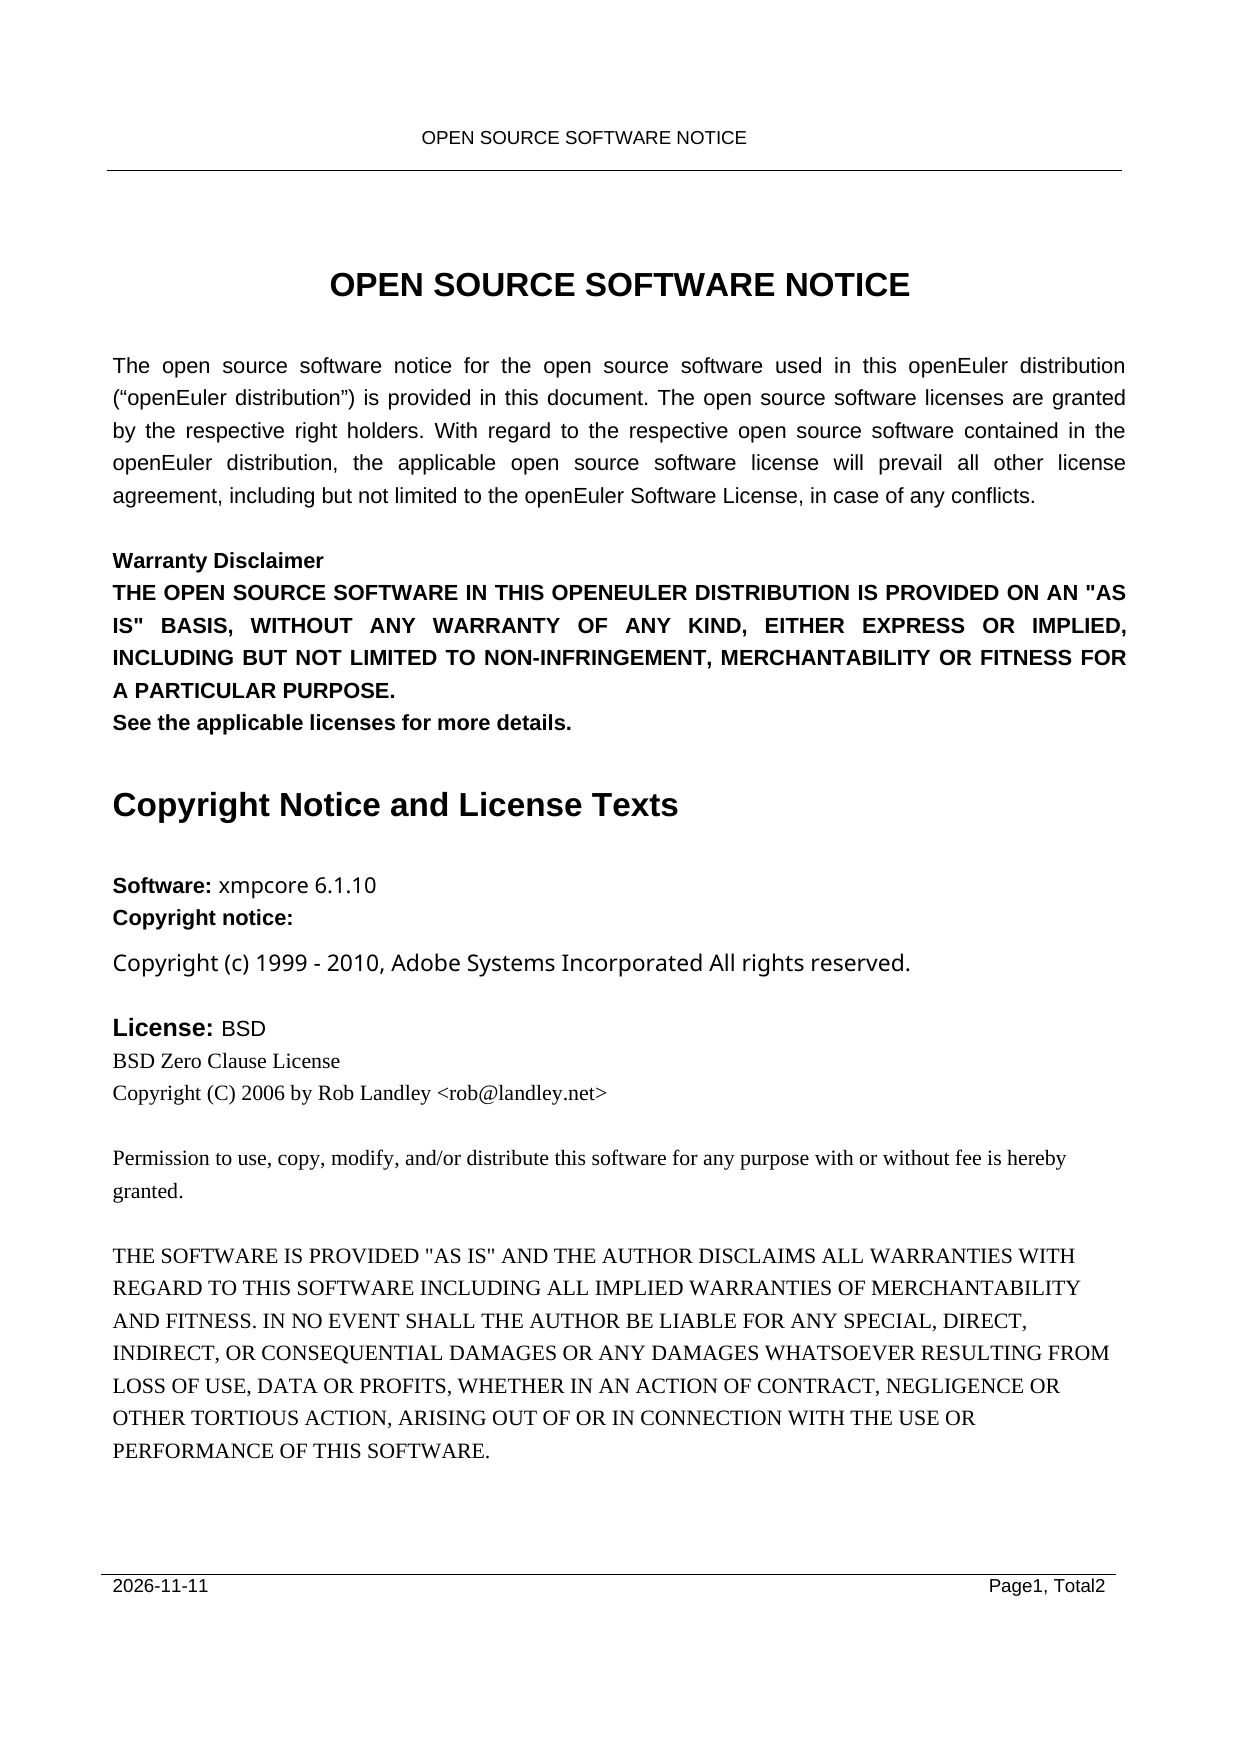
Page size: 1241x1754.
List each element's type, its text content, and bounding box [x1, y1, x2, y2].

text The open source software notice for the open source software used in this openEuler distribution (“openEuler distribution”) is provided in this document. The open source software licenses are granted by the respective right holders. With regard to the respective open source software contained in the openEuler distribution, the applicable open source software license will prevail all other license agreement, including but not limited to the openEuler Software License, in case of any conflicts. [112, 349, 1128, 511]
text Copyright (c) 1999 - 2010, Adobe Systems Incorporated All rights reserved. [112, 947, 1128, 1012]
text THE OPEN SOURCE SOFTWARE IN THIS OPENEULER DISTRIBUTION IS PROVIDED ON AN "AS IS" BASIS, WITHOUT ANY WARRANTY OF ANY KIND, EITHER EXPRESS OR IMPLIED, INCLUDING BUT NOT LIMITED TO NON-INFRINGEMENT, MERCHANTABILITY OR FITNESS FOR A PARTICULAR PURPOSE. See the applicable licenses for more details. [112, 576, 1128, 739]
text OPEN SOURCE SOFTWARE NOTICE [112, 251, 1128, 316]
title Software: xmpcore 6.1.10 [112, 869, 1128, 901]
text Copyright notice: [112, 901, 1128, 934]
text BSD Zero Clause License Copyright (C) 2006 by Rob Landley <rob@landley.net> Permission to use, copy, modify, and/or distribute this software for any purpose with or without fee is hereby granted. THE SOFTWARE IS PROVIDED "AS IS" AND THE AUTHOR DISCLAIMS ALL WARRANTIES WITH REGARD TO THIS SOFTWARE INCLUDING ALL IMPLIED WARRANTIES OF MERCHANTABILITY AND FITNESS. IN NO EVENT SHALL THE AUTHOR BE LIABLE FOR ANY SPECIAL, DIRECT, INDIRECT, OR CONSEQUENTIAL DAMAGES OR ANY DAMAGES WHATSOEVER RESULTING FROM LOSS OF USE, DATA OR PROFITS, WHETHER IN AN ACTION OF CONTRACT, NEGLIGENCE OR OTHER TORTIOUS ACTION, ARISING OUT OF OR IN CONNECTION WITH THE USE OR PERFORMANCE OF THIS SOFTWARE. [112, 1044, 1128, 1499]
text Copyright Notice and License Texts [112, 771, 1128, 836]
text License: BSD [112, 1012, 1128, 1044]
text Warranty Disclaimer [112, 544, 1128, 576]
